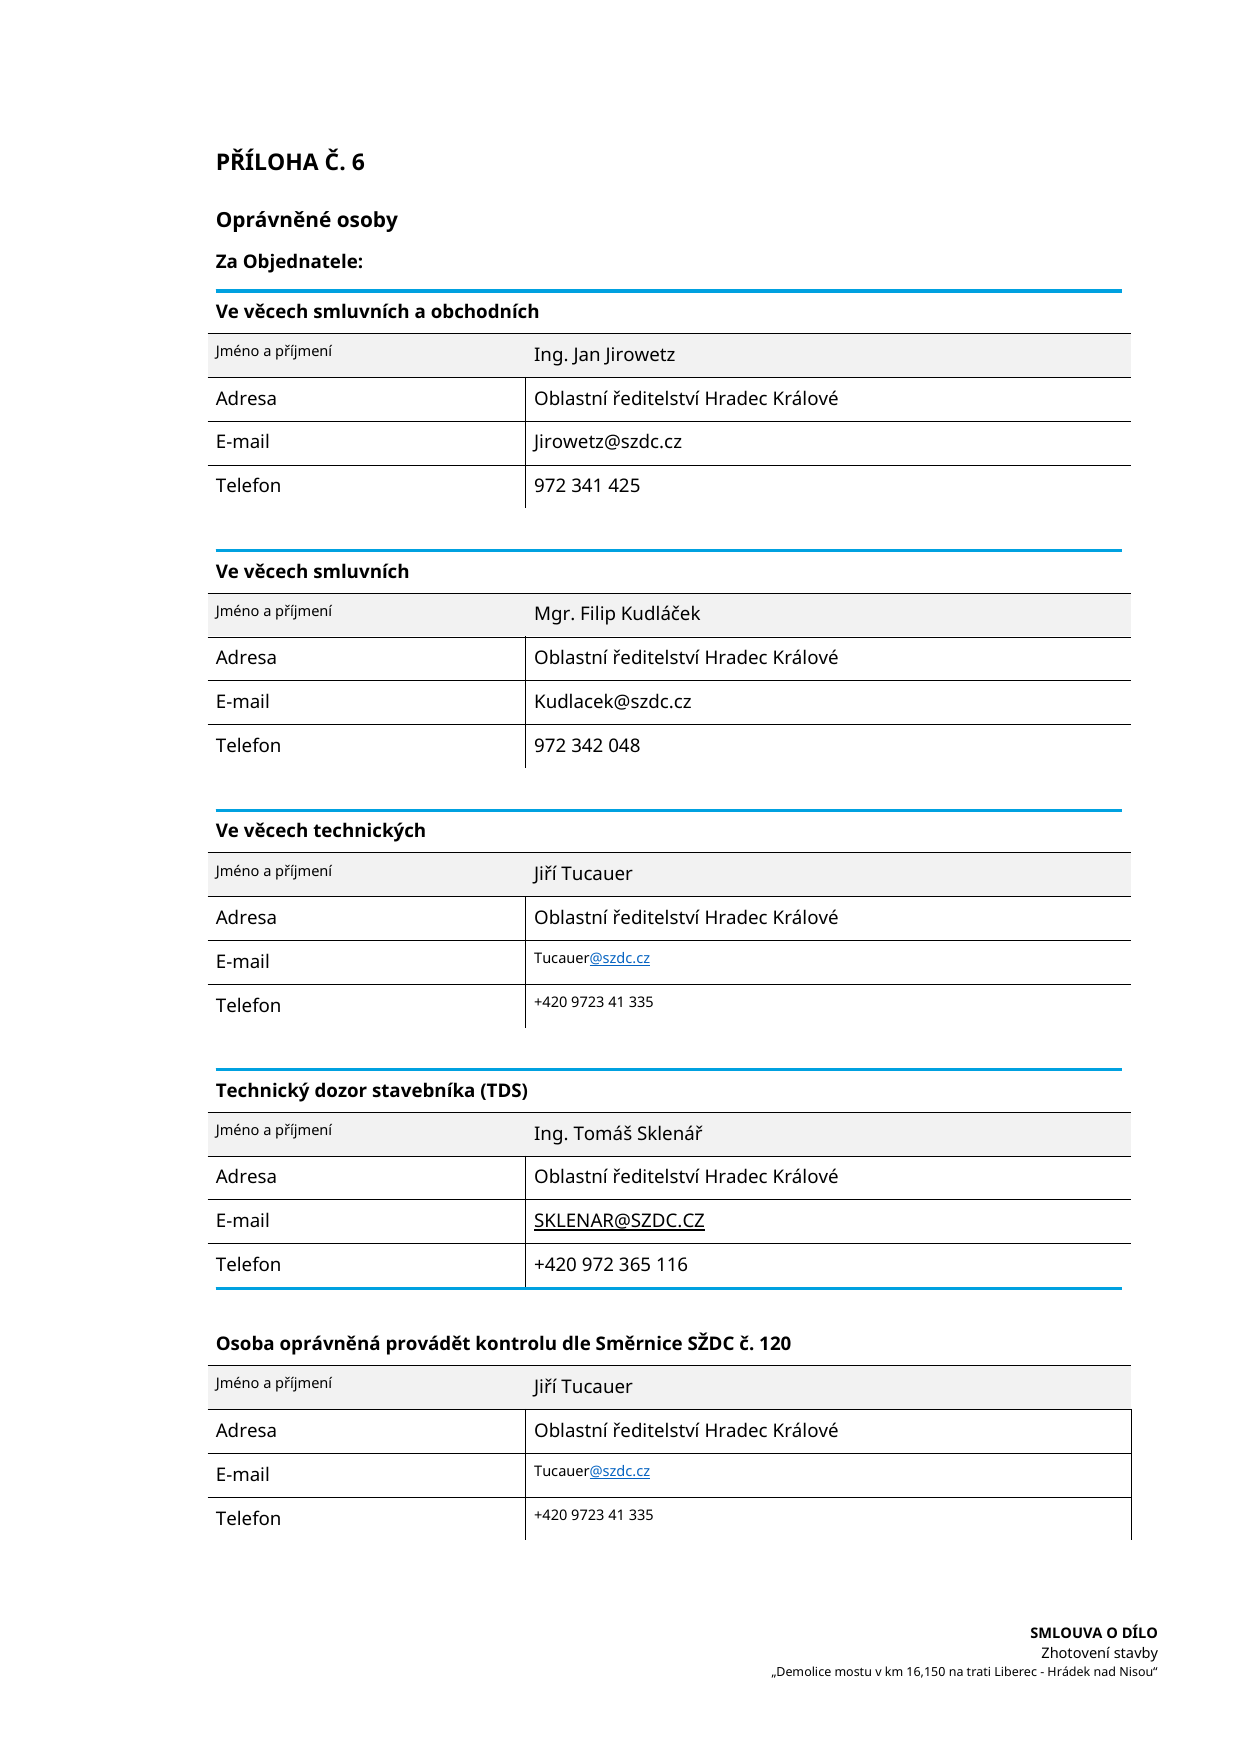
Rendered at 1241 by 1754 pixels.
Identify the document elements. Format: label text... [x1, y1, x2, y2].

table_cell E-mail [208, 941, 525, 984]
table_cell Jirowetz@szdc.cz [526, 422, 1131, 464]
table_header Jméno a příjmení [208, 334, 526, 377]
table_cell Tucauer@szdc.cz [526, 1454, 1131, 1497]
table_cell Adresa [208, 1157, 525, 1199]
table_cell E-mail [208, 1200, 525, 1243]
table_header Jméno a příjmení [208, 853, 526, 896]
table_cell Kudlacek@szdc.cz [526, 681, 1131, 724]
table_header Jméno a příjmení [208, 1113, 526, 1156]
text Příloha č. 6 [216, 146, 1122, 177]
table_header Jiří Tucauer [526, 1366, 1131, 1409]
table_cell Adresa [208, 1410, 525, 1453]
table_cell Telefon [208, 725, 525, 768]
table_cell Adresa [208, 378, 525, 421]
text Ve věcech smluvních [216, 552, 1122, 584]
text Technický dozor stavebníka (TDS) [216, 1071, 1122, 1103]
table_header Ing. Tomáš Sklenář [526, 1113, 1131, 1156]
table_cell Oblastní ředitelství Hradec Králové [526, 1410, 1131, 1453]
table_cell Telefon [208, 466, 525, 508]
table_cell Adresa [208, 897, 525, 940]
table_cell Oblastní ředitelství Hradec Králové [526, 897, 1131, 940]
table_cell 972 342 048 [526, 725, 1131, 768]
table_header Jiří Tucauer [526, 853, 1131, 896]
table_cell Tucauer@szdc.cz [526, 941, 1131, 984]
table_cell Telefon [208, 1244, 525, 1287]
table_cell +420 9723 41 335 [526, 985, 1131, 1027]
table_cell E-mail [208, 1454, 525, 1497]
table_cell E-mail [208, 681, 525, 724]
text Osoba oprávněná provádět kontrolu dle Směrnice SŽDC č. 120 [216, 1321, 1122, 1356]
table_header Jméno a příjmení [208, 1366, 526, 1409]
table_cell 972 341 425 [526, 466, 1131, 508]
table_cell Oblastní ředitelství Hradec Králové [526, 1157, 1131, 1199]
table_cell E-mail [208, 422, 525, 464]
table_cell Oblastní ředitelství Hradec Králové [526, 378, 1131, 421]
text Ve věcech smluvních a obchodních [216, 293, 1122, 324]
table_cell Telefon [208, 1498, 525, 1540]
text Oprávněné osoby [216, 205, 1122, 233]
table_header Mgr. Filip Kudláček [526, 594, 1131, 636]
table_cell +420 972 365 116 [526, 1244, 1131, 1287]
text Ve věcech technických [216, 812, 1122, 843]
table_cell Adresa [208, 638, 525, 680]
table_header Jméno a příjmení [208, 594, 526, 636]
table_cell Oblastní ředitelství Hradec Králové [526, 638, 1131, 680]
table_header Ing. Jan Jirowetz [526, 334, 1131, 377]
table_cell SKLENAR@SZDC.CZ [526, 1200, 1131, 1243]
table_cell +420 9723 41 335 [526, 1498, 1131, 1540]
table_cell Telefon [208, 985, 525, 1027]
text Za Objednatele: [216, 249, 1122, 274]
